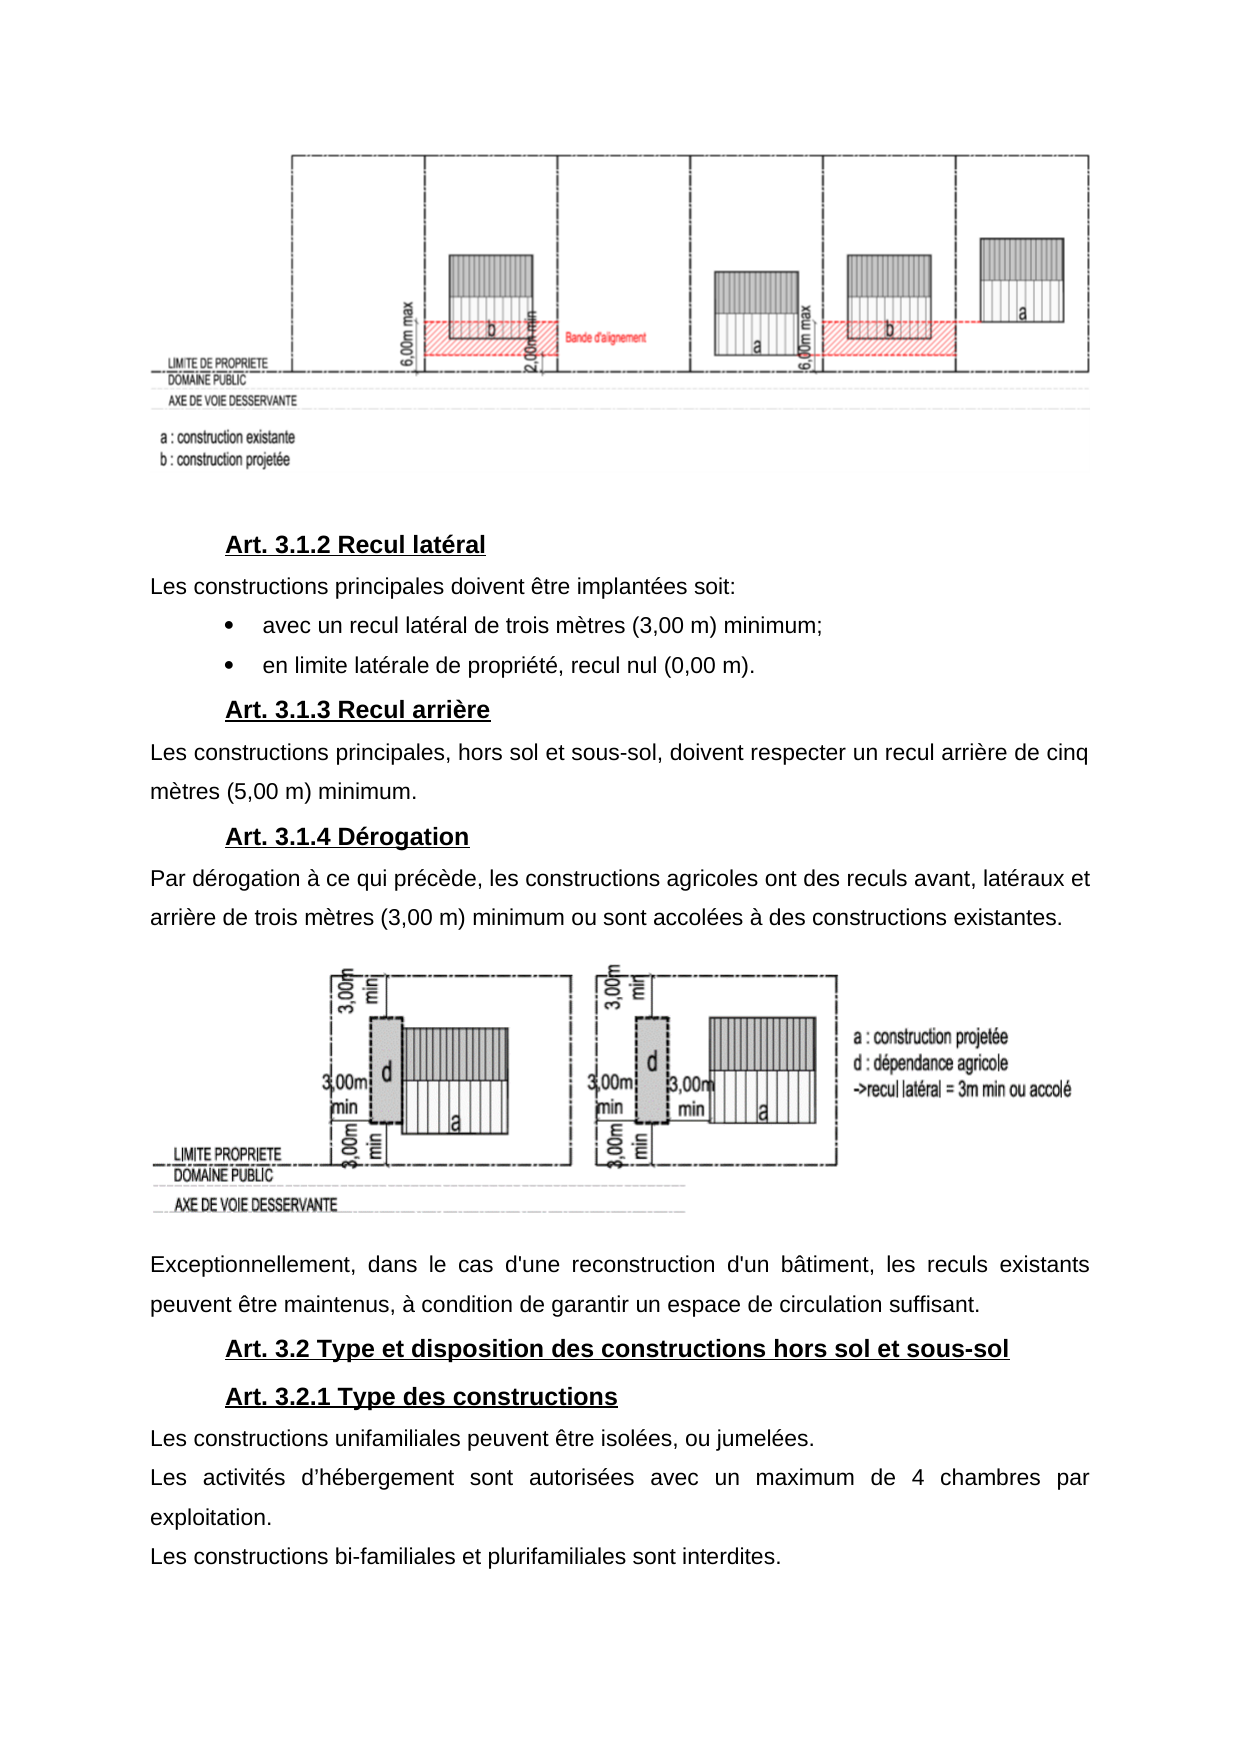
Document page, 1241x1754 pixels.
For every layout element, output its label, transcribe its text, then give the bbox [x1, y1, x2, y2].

subtitle Art. 3.1.3 Recul arrière [225, 696, 1090, 724]
text Par dérogation à ce qui précède, les constructions agricoles ont des reculs avant, latéraux et arrière de trois mètres (3,00 m) minimum ou sont accolées à des constructions existantes. [150, 865, 1090, 931]
picture [150, 943, 1091, 1238]
text Les activités d’hébergement sont autorisées avec un maximum de 4 chambres par exploitation. [150, 1464, 1090, 1530]
text Exceptionnellement, dans le cas d'une reconstruction d'un bâtiment, les reculs existants peuvent être maintenus, à condition de garantir un espace de circulation suffisant. [150, 1251, 1090, 1317]
list en limite latérale de propriété, recul nul (0,00 m). [225, 652, 1090, 678]
subtitle Art. 3.2.1 Type des constructions [225, 1381, 1090, 1410]
subtitle Art. 3.1.4 Dérogation [225, 822, 1090, 851]
text Les constructions principales, hors sol et sous-sol, doivent respecter un recul arrière de cinq mètres (5,00 m) minimum. [150, 739, 1090, 804]
subtitle Art. 3.1.2 Recul latéral [225, 530, 1090, 558]
picture [150, 150, 1091, 473]
text Les constructions principales doivent être implantées soit: [150, 573, 1090, 599]
list avec un recul latéral de trois mètres (3,00 m) minimum; [225, 612, 1090, 639]
subtitle Art. 3.2 Type et disposition des constructions hors sol et sous-sol [225, 1334, 1090, 1363]
text Les constructions bi-familiales et plurifamiliales sont interdites. [150, 1543, 1090, 1569]
text Les constructions unifamiliales peuvent être isolées, ou jumelées. [150, 1424, 1090, 1451]
